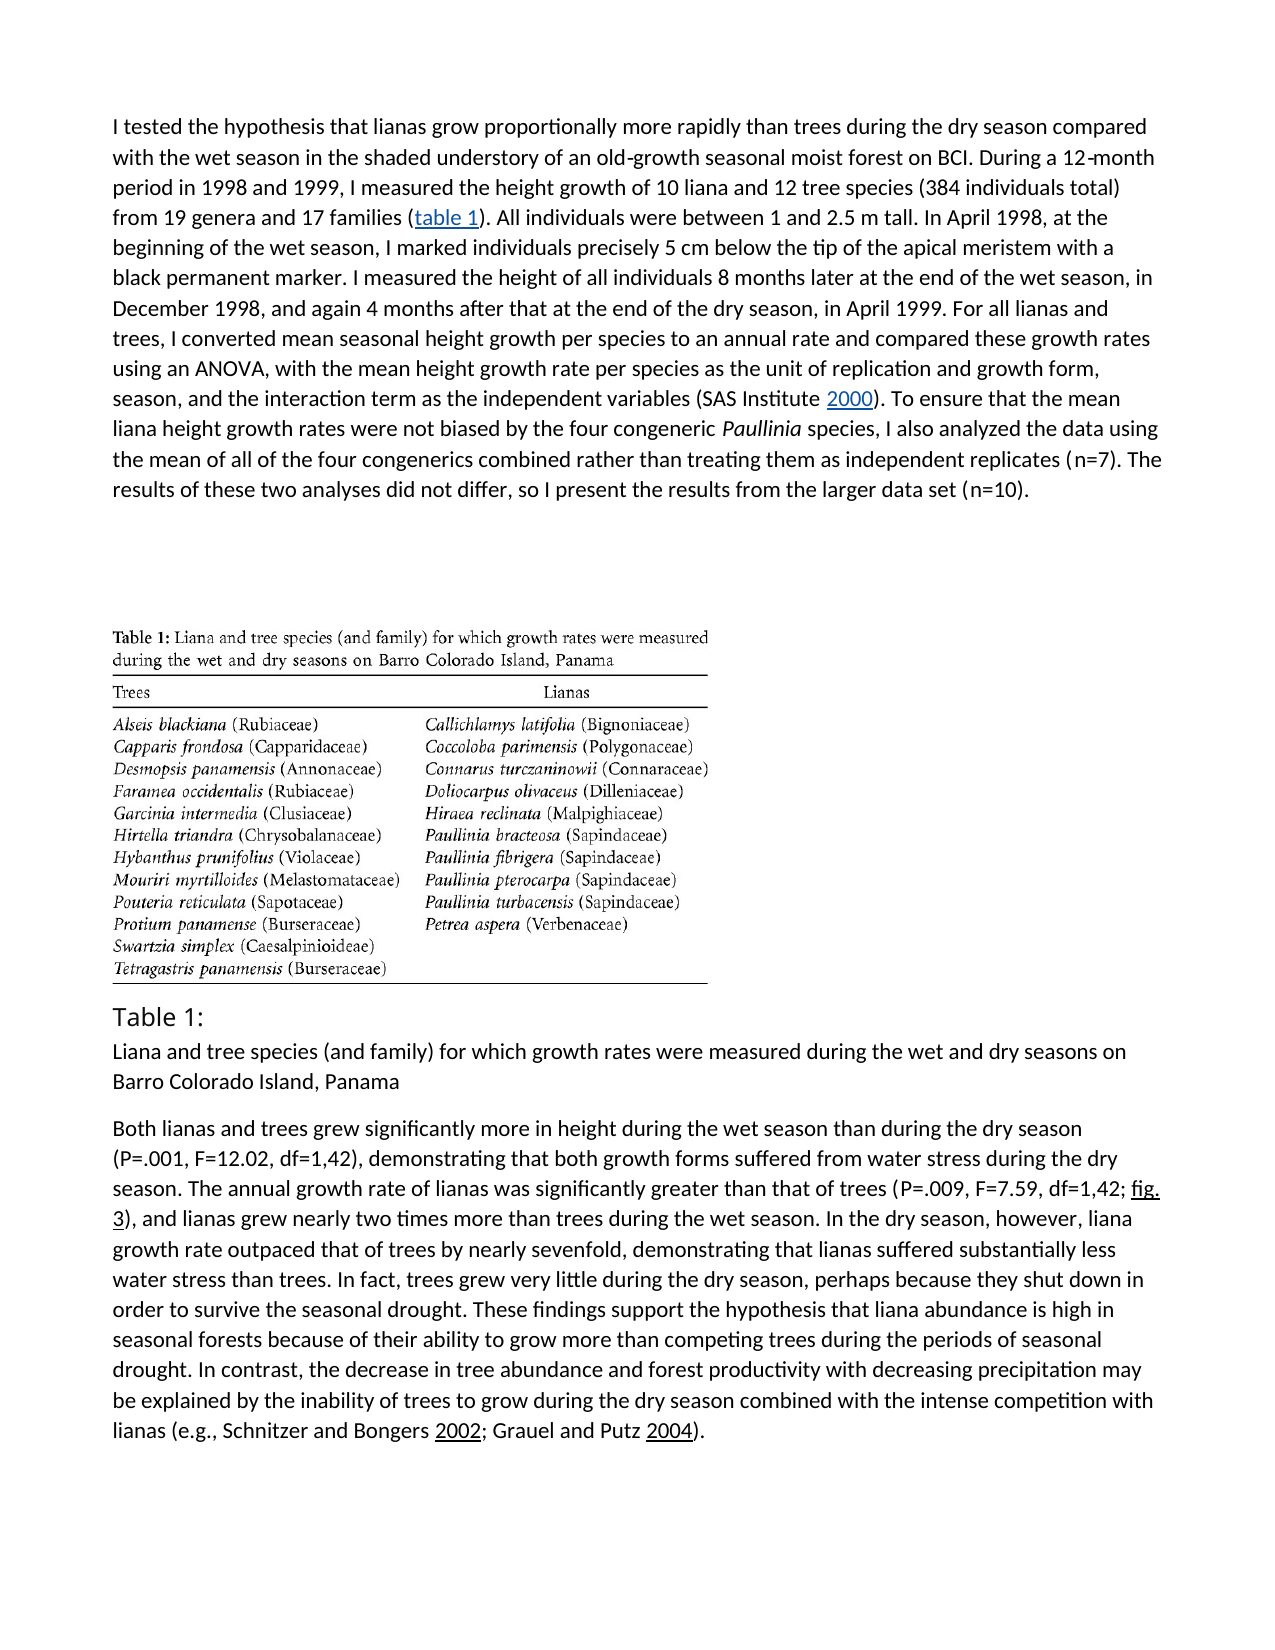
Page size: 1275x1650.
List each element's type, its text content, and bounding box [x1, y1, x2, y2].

picture [112, 630, 708, 984]
subtitle Table 1: [112, 1000, 1162, 1034]
text I tested the hypothesis that lianas grow proportionally more rapidly than trees during the dry season compared with the wet season in the shaded understory of an old‐growth seasonal moist forest on BCI. During a 12‐month period in 1998 and 1999, I measured the height growth of 10 liana and 12 tree species (384 individuals total) from 19 genera and 17 families (table 1). All individuals were between 1 and 2.5 m tall. In April 1998, at the beginning of the wet season, I marked individuals precisely 5 cm below the tip of the apical meristem with a black permanent marker. I measured the height of all individuals 8 months later at the end of the wet season, in December 1998, and again 4 months after that at the end of the dry season, in April 1999. For all lianas and trees, I converted mean seasonal height growth per species to an annual rate and compared these growth rates using an ANOVA, with the mean height growth rate per species as the unit of replication and growth form, season, and the interaction term as the independent variables (SAS Institute 2000). To ensure that the mean liana height growth rates were not biased by the four congeneric Paullinia species, I also analyzed the data using the mean of all of the four congenerics combined rather than treating them as independent replicates (n=7). The results of these two analyses did not differ, so I present the results from the larger data set (n=10). [112, 112, 1162, 503]
text Both lianas and trees grew significantly more in height during the wet season than during the dry season (P=.001, F=12.02, df=1,42), demonstrating that both growth forms suffered from water stress during the dry season. The annual growth rate of lianas was significantly greater than that of trees (P=.009, F=7.59, df=1,42; fig. 3), and lianas grew nearly two times more than trees during the wet season. In the dry season, however, liana growth rate outpaced that of trees by nearly sevenfold, demonstrating that lianas suffered substantially less water stress than trees. In fact, trees grew very little during the dry season, perhaps because they shut down in order to survive the seasonal drought. These findings support the hypothesis that liana abundance is high in seasonal forests because of their ability to grow more than competing trees during the periods of seasonal drought. In contrast, the decrease in tree abundance and forest productivity with decreasing precipitation may be explained by the inability of trees to grow during the dry season combined with the intense competition with lianas (e.g., Schnitzer and Bongers 2002; Grauel and Putz 2004). [112, 1114, 1162, 1444]
text Liana and tree species (and family) for which growth rates were measured during the wet and dry seasons on Barro Colorado Island, Panama [112, 1037, 1162, 1095]
